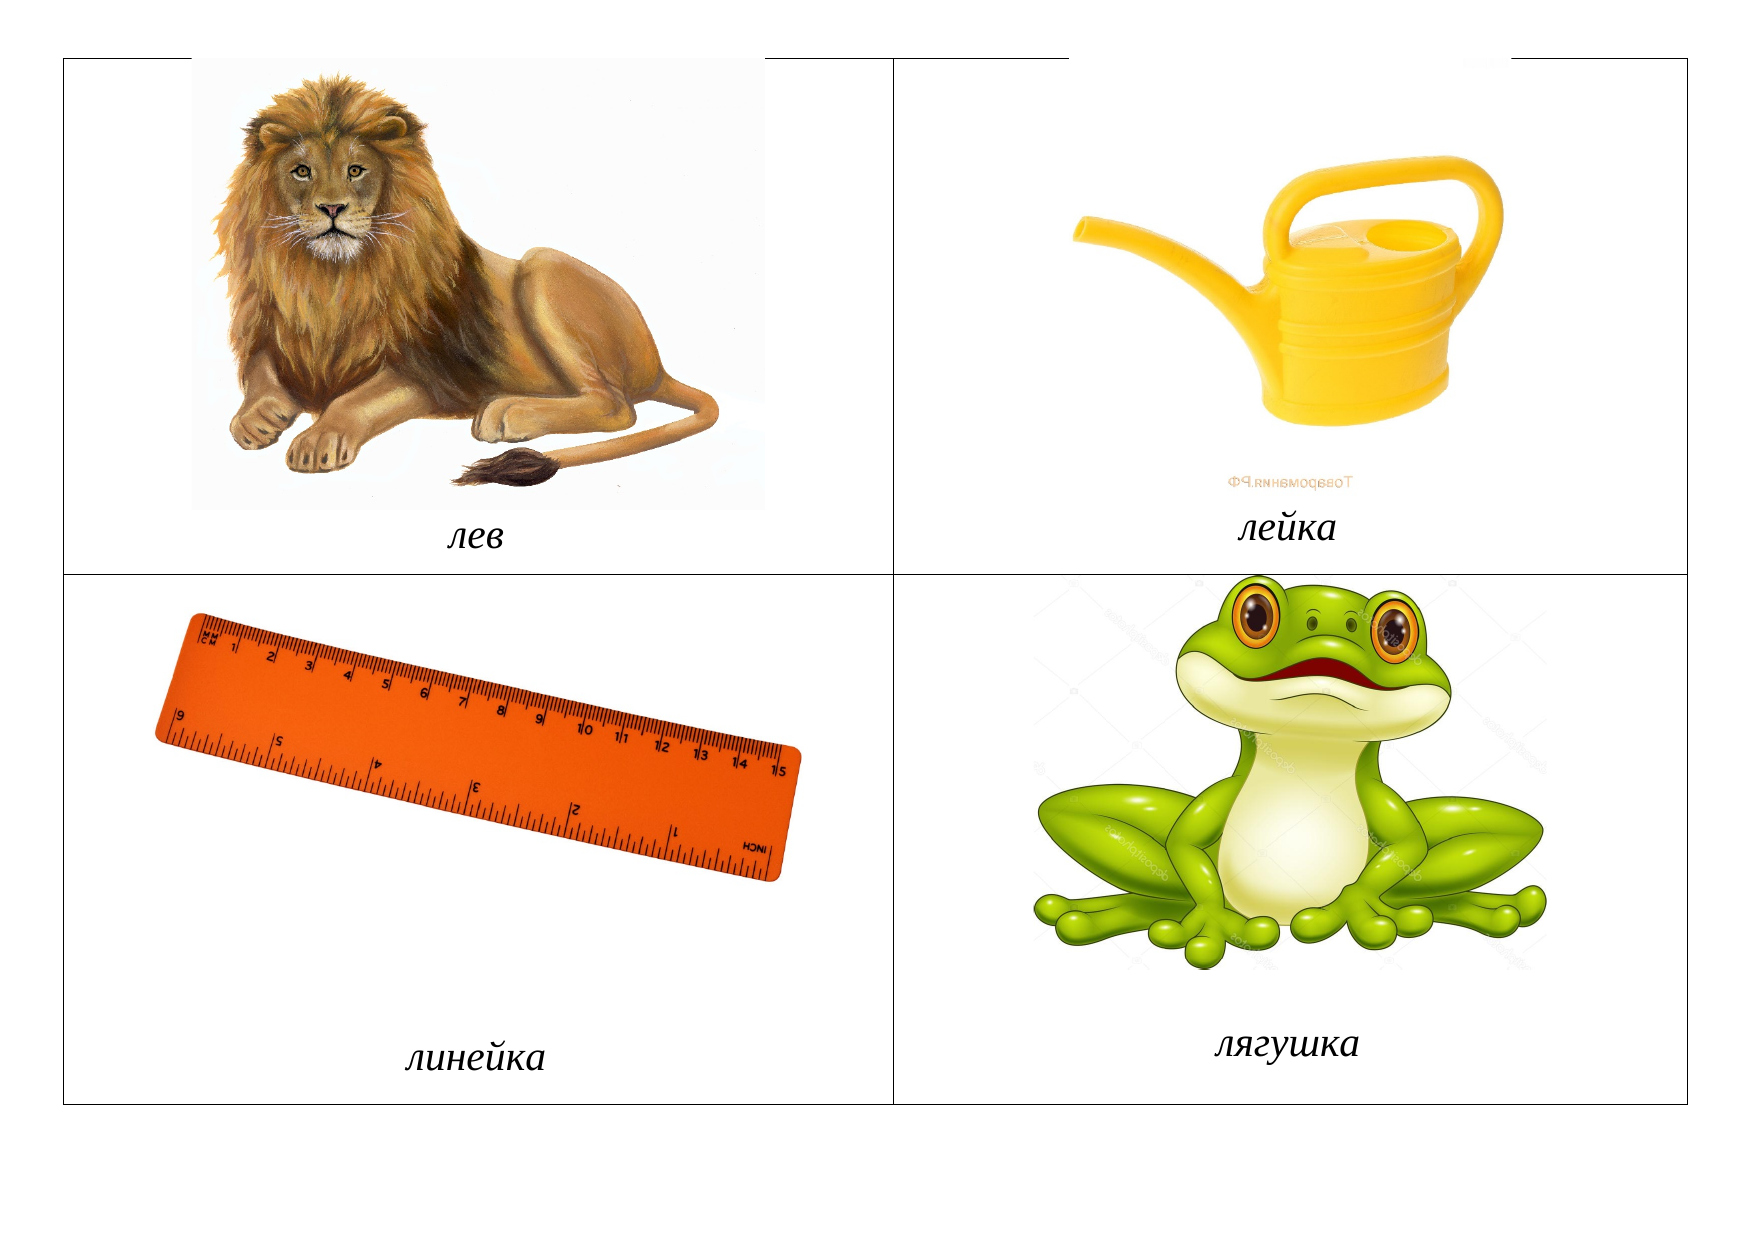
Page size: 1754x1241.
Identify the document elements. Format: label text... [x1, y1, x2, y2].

picture [1069, 58, 1512, 502]
picture [152, 575, 804, 920]
picture [191, 58, 765, 510]
table_header лев [64, 59, 893, 574]
picture [1033, 575, 1547, 970]
table_cell лягушка [894, 575, 1687, 1104]
table_cell линейка [64, 575, 893, 1104]
table_header лейка [894, 59, 1687, 574]
